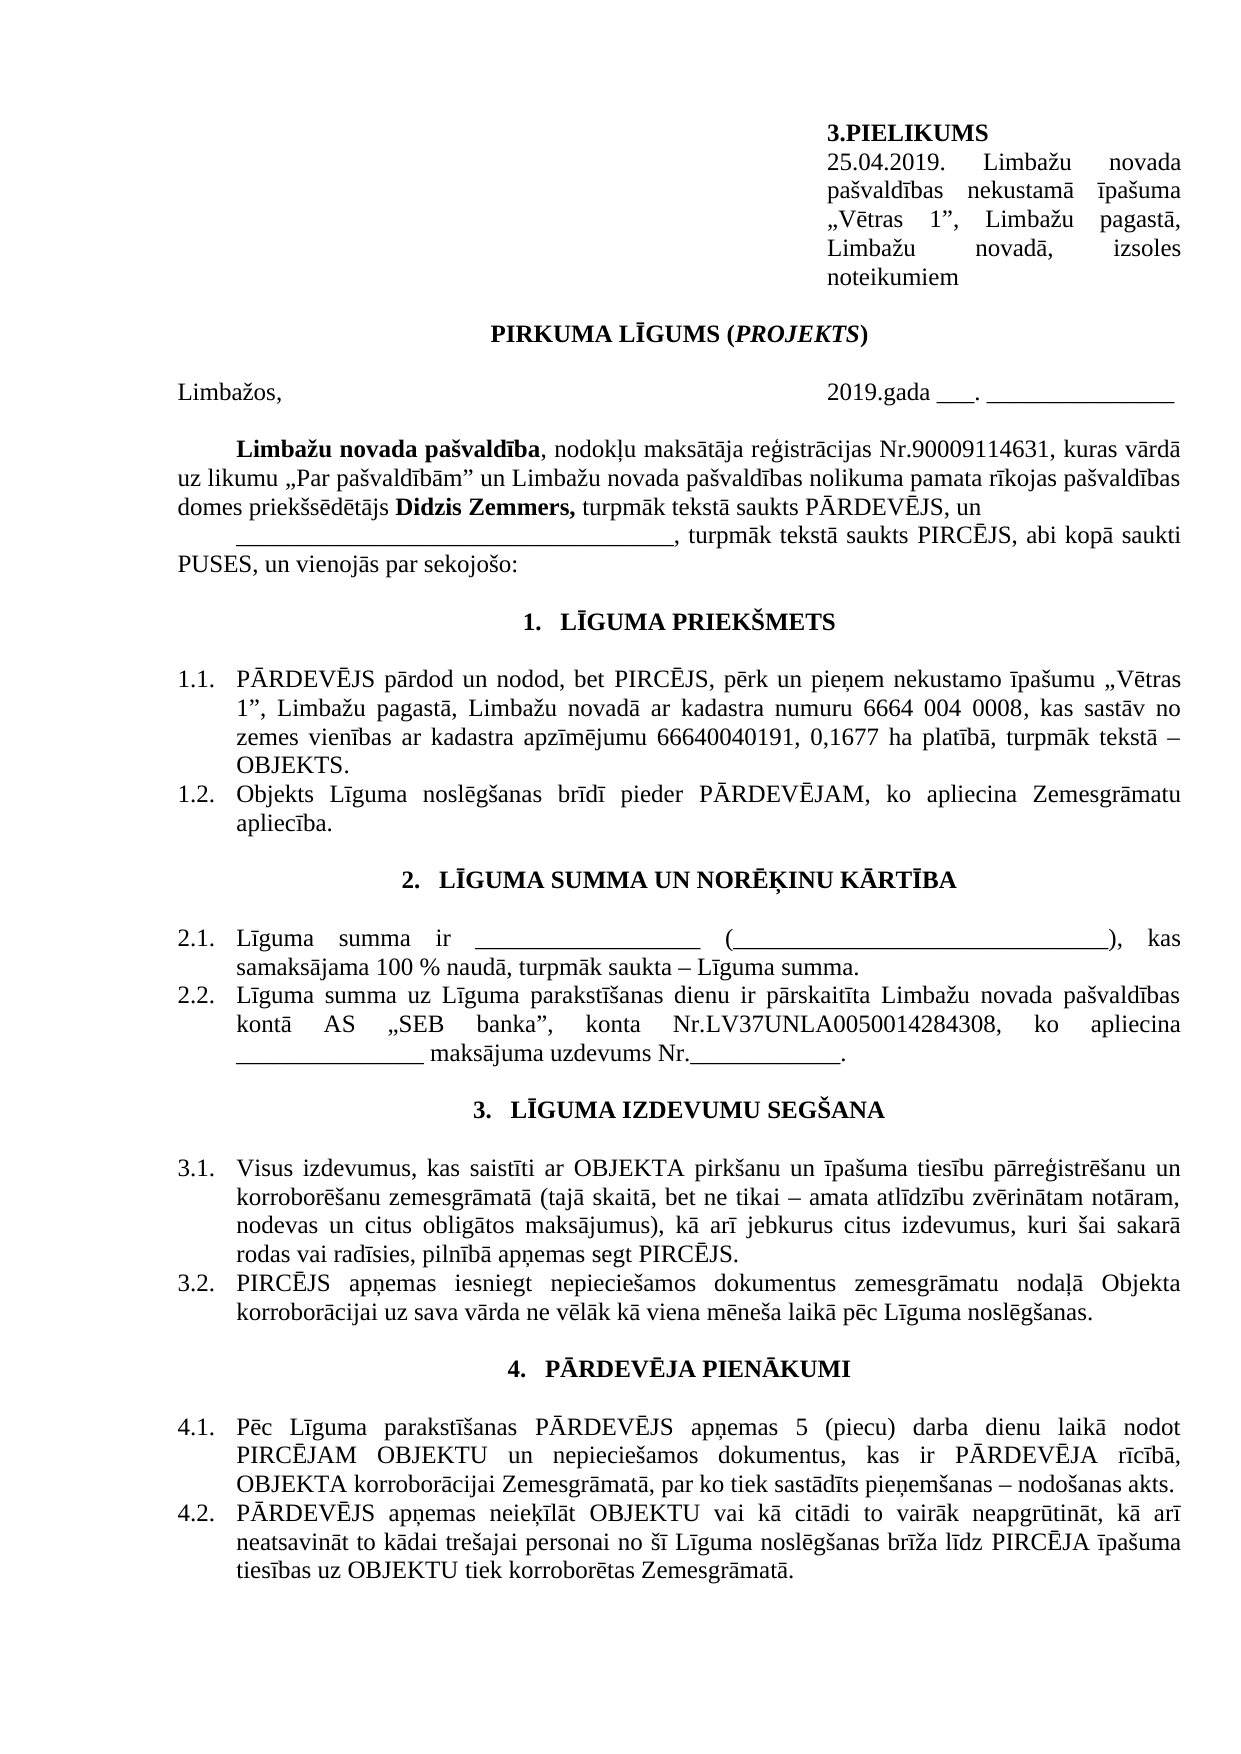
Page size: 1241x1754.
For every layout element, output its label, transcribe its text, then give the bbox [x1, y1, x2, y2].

text Limbažos, 2019.gada ___. _______________ [177, 377, 1181, 406]
text 25.04.2019. Limbažu novada pašvaldības nekustamā īpašuma „Vētras 1”, Limbažu pagastā, Limbažu novadā, izsoles noteikumiem [827, 147, 1181, 291]
list Līguma summa ir __________________ (______________________________), kas samaksājama 100 % naudā, turpmāk saukta – Līguma summa. [177, 923, 1181, 981]
list līguma priekšmets [177, 607, 1181, 636]
text 3.pielikums [827, 118, 1181, 147]
list Līguma summa un norēķinu kārtība [177, 866, 1181, 894]
list Objekts Līguma noslēgšanas brīdī pieder Pārdevējam, ko apliecina Zemesgrāmatu apliecība. [177, 779, 1181, 837]
text Pirkuma līgums (projekts) [177, 319, 1181, 348]
list Visus izdevumus, kas saistīti ar Objekta pirkšanu un īpašuma tiesību pārreģistrēšanu un korroborēšanu zemesgrāmatā (tajā skaitā, bet ne tikai – amata atlīdzību zvērinātam notāram, nodevas un citus obligātos maksājumus), kā arī jebkurus citus izdevumus, kuri šai sakarā rodas vai radīsies, pilnībā apņemas segt Pircējs. [177, 1153, 1181, 1268]
list Pēc Līguma parakstīšanas Pārdevējs apņemas 5 (piecu) darba dienu laikā nodot Pircējam Objektu un nepieciešamos dokumentus, kas ir Pārdevēja rīcībā, Objekta korroborācijai Zemesgrāmatā, par ko tiek sastādīts pieņemšanas – nodošanas akts. [177, 1412, 1181, 1498]
list Pārdevējs apņemas neieķīlāt Objektu vai kā citādi to vairāk neapgrūtināt, kā arī neatsavināt to kādai trešajai personai no šī Līguma noslēgšanas brīža līdz Pircēja īpašuma tiesības uz Objektu tiek korroborētas Zemesgrāmatā. [177, 1498, 1181, 1584]
list Pircējs apņemas iesniegt nepieciešamos dokumentus zemesgrāmatu nodaļā Objekta korroborācijai uz sava vārda ne vēlāk kā viena mēneša laikā pēc Līguma noslēgšanas. [177, 1268, 1181, 1326]
text Limbažu novada pašvaldība, nodokļu maksātāja reģistrācijas Nr.90009114631, kuras vārdā uz likumu „Par pašvaldībām” un Limbažu novada pašvaldības nolikuma pamata rīkojas pašvaldības domes priekšsēdētājs Didzis Zemmers, turpmāk tekstā saukts Pārdevējs, un [177, 434, 1181, 521]
text ___________________________________, turpmāk tekstā saukts Pircējs, abi kopā saukti PUSES, un vienojās par sekojošo: [177, 521, 1181, 578]
list Līguma Izdevumu segšana [177, 1096, 1181, 1124]
list Pārdevēja pienākumi [177, 1354, 1181, 1383]
list Līguma summa uz Līguma parakstīšanas dienu ir pārskaitīta Limbažu novada pašvaldības kontā AS „SEB banka”, konta Nr.LV37UNLA0050014284308, ko apliecina _______________ maksājuma uzdevums Nr.____________. [177, 981, 1181, 1067]
list Pārdevējs pārdod un nodod, bet Pircējs, pērk un pieņem nekustamo īpašumu „Vētras 1”, Limbažu pagastā, Limbažu novadā ar kadastra numuru 6664 004 0008, kas sastāv no zemes vienības ar kadastra apzīmējumu 66640040191, 0,1677 ha platībā, turpmāk tekstā – Objekts. [177, 664, 1181, 779]
